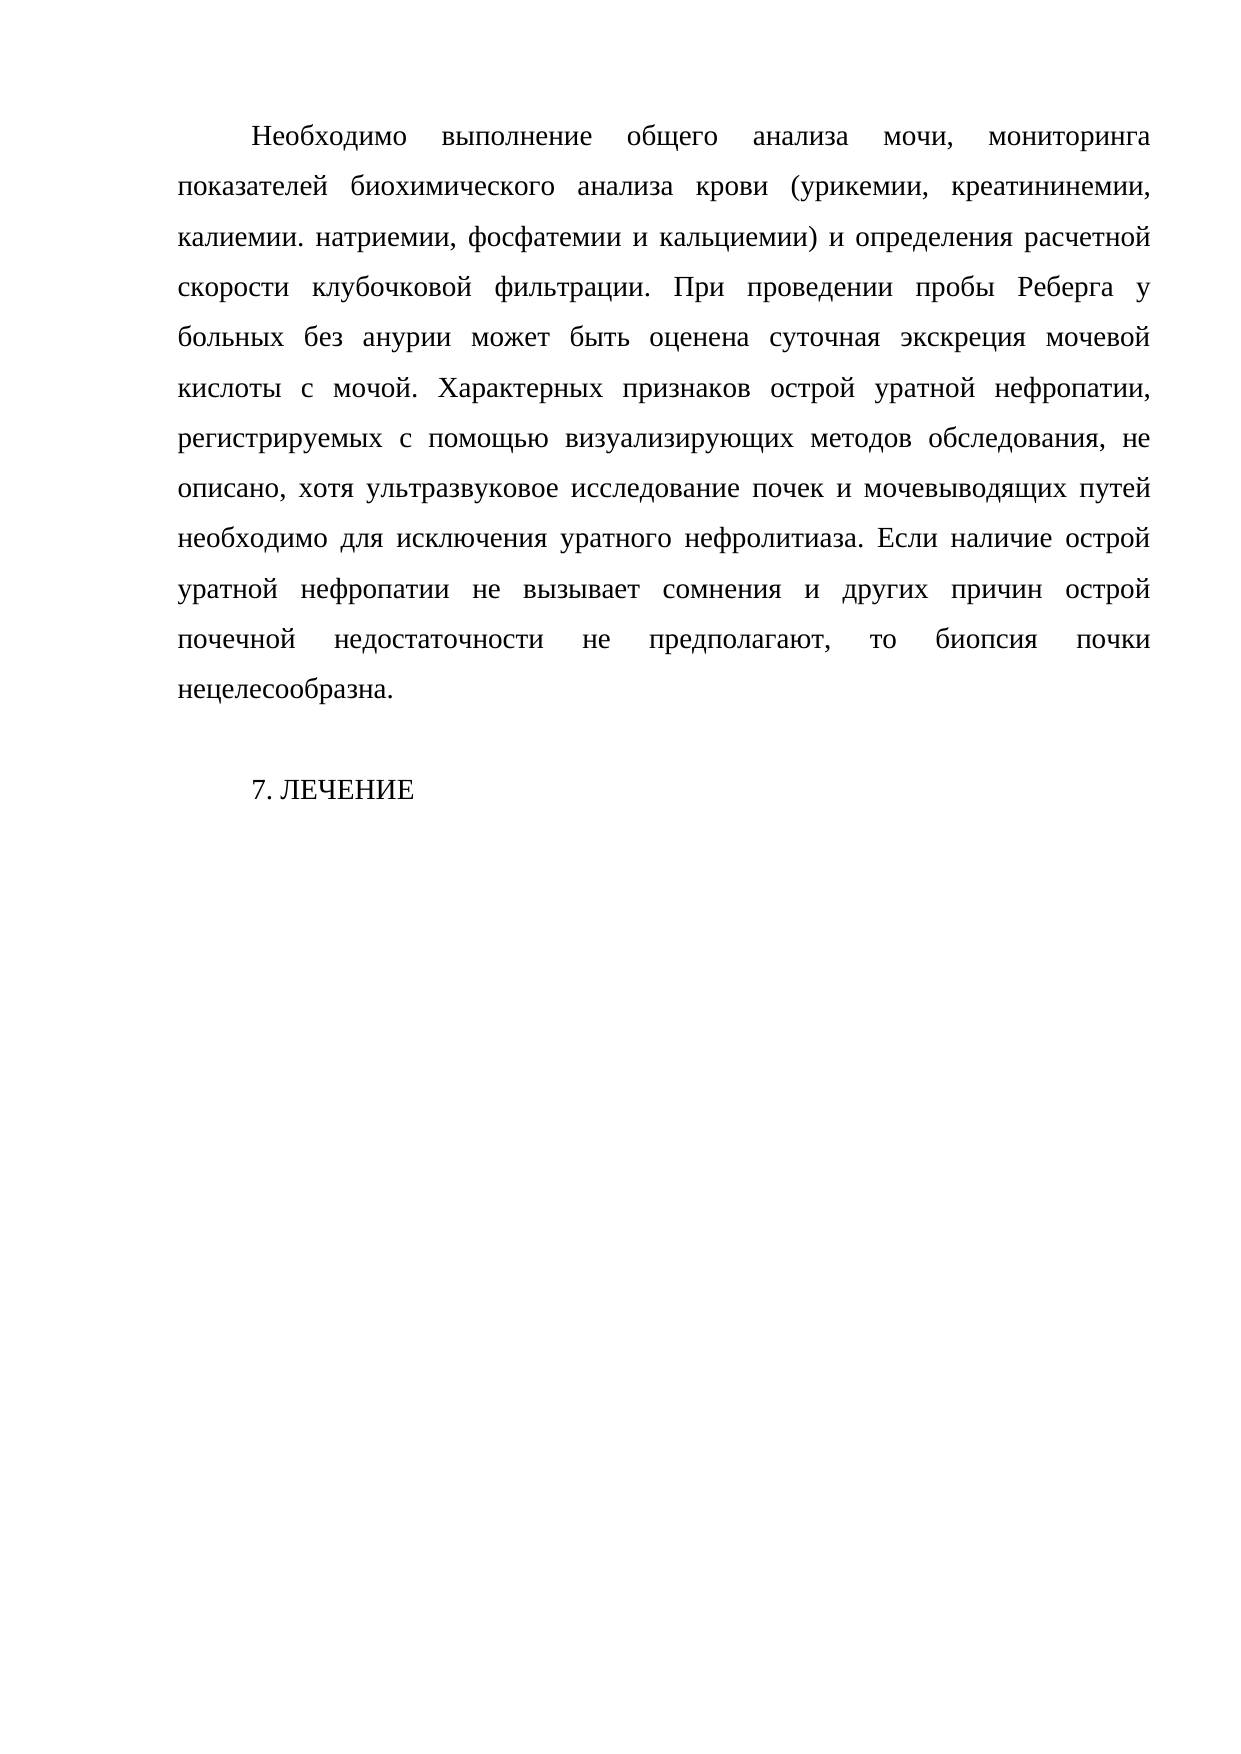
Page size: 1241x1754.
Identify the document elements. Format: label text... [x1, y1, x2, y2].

text Необходимо выполнение общего анализа мочи, мониторинга показателей биохимического анализа крови (урикемии, креатининемии, калиемии. натриемии, фосфатемии и кальциемии) и определения расчетной скорости клубочковой фильтрации. При проведении пробы Реберга у больных без анурии может быть оценена суточная экскреция мочевой кислоты с мочой. Характерных признаков острой уратной нефропатии, регистрируемых с помощью визуализирующих методов обследования, не описано, хотя ультразвуковое исследование почек и мочевыводящих путей необходимо для исключения уратного нефролитиаза. Если наличие острой уратной нефропатии не вызывает сомнения и других причин острой почечной недостаточности не предполагают, то биопсия почки нецелесообразна. [177, 118, 1152, 705]
text 7. ЛЕЧЕНИЕ [177, 772, 1152, 806]
